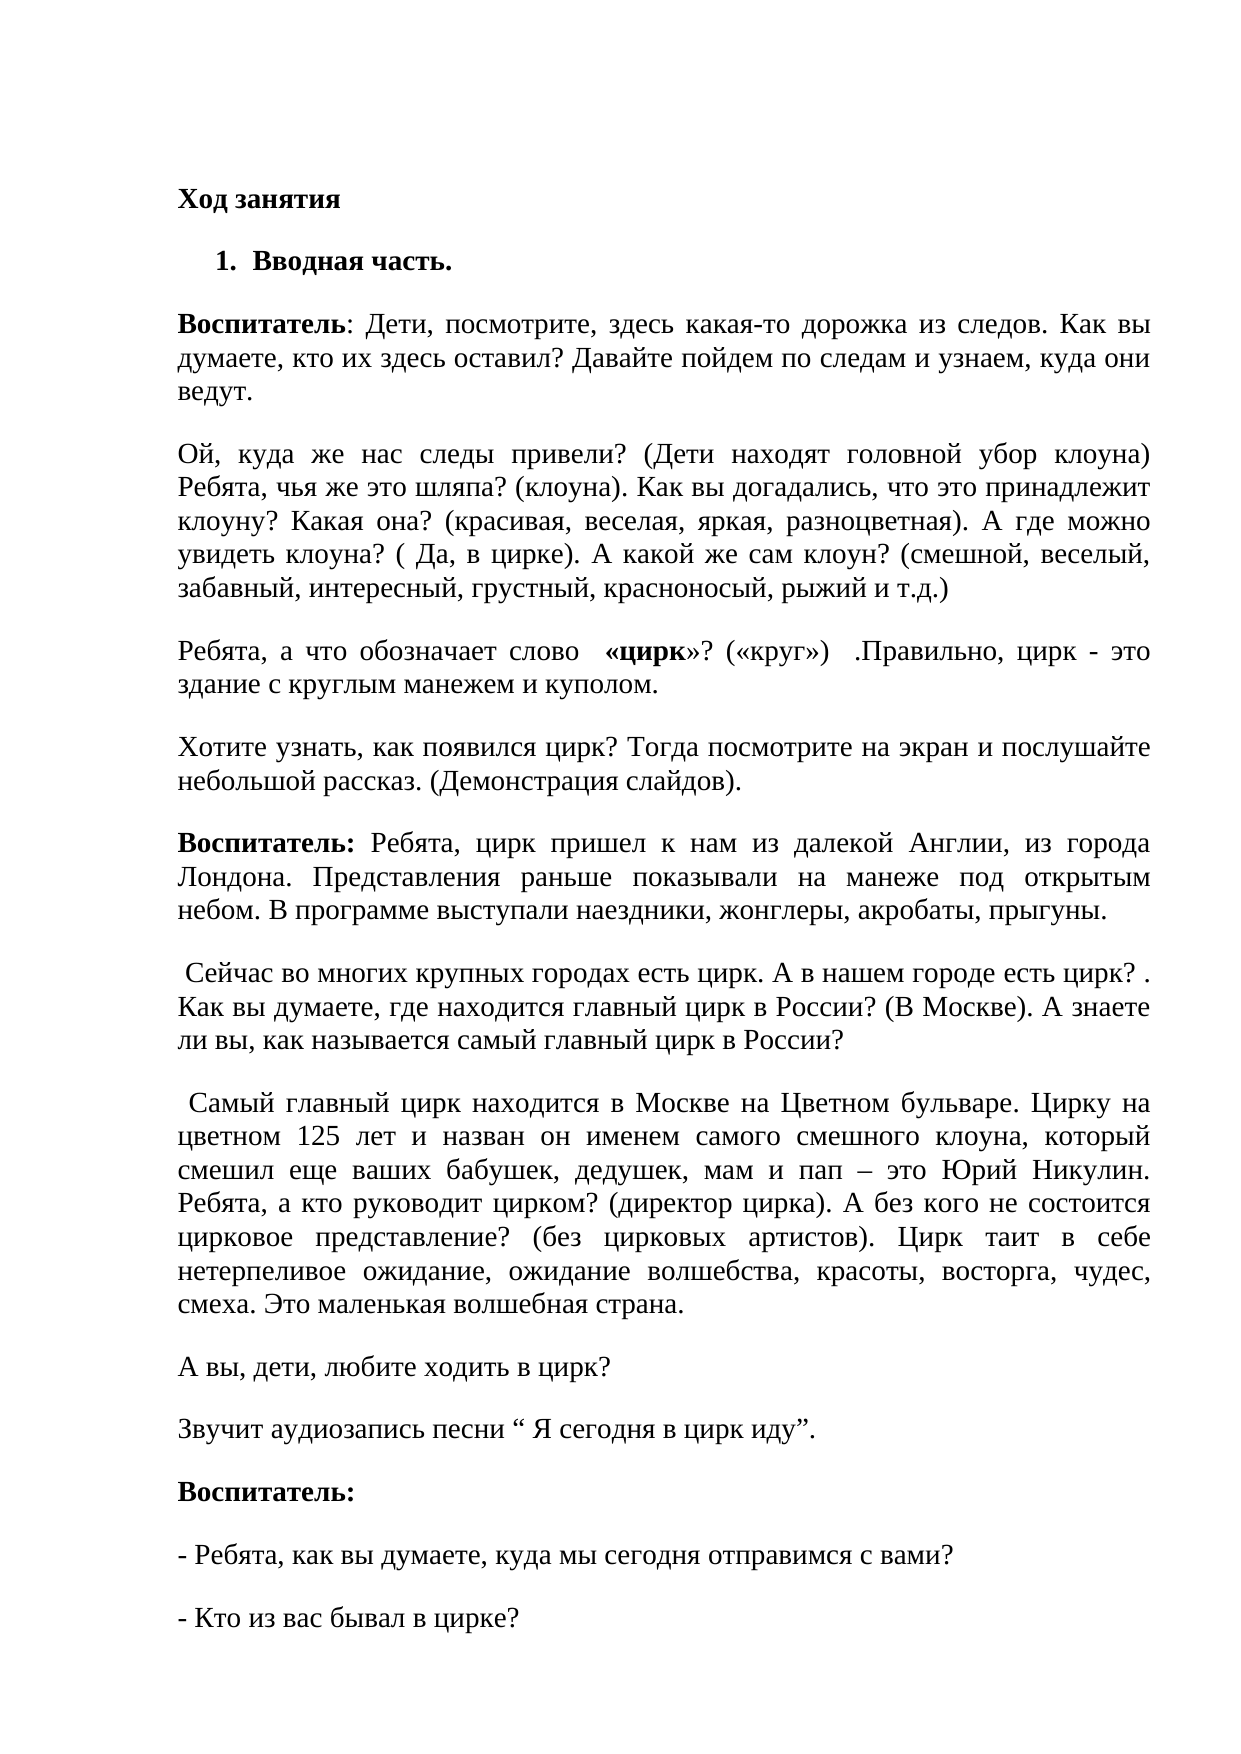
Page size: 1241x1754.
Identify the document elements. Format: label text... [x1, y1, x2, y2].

text Ход занятия [177, 181, 1152, 214]
text - Кто из вас бывал в цирке? [177, 1600, 1152, 1633]
text Ой, куда же нас следы привели? (Дети находят головной убор клоуна) Ребята, чья же это шляпа? (клоуна). Как вы догадались, что это принадлежит клоуну? Какая она? (красивая, веселая, яркая, разноцветная). А где можно увидеть клоуна? ( Да, в цирке). А какой же сам клоун? (смешной, веселый, забавный, интересный, грустный, красноносый, рыжий и т.д.) [177, 436, 1152, 604]
text Воспитатель: Дети, посмотрите, здесь какая-то дорожка из следов. Как вы думаете, кто их здесь оставил? Давайте пойдем по следам и узнаем, куда они ведут. [177, 306, 1152, 407]
text - Ребята, как вы думаете, куда мы сегодня отправимся с вами? [177, 1537, 1152, 1571]
text Сейчас во многих крупных городах есть цирк. А в нашем городе есть цирк? . Как вы думаете, где находится главный цирк в России? (В Москве). А знаете ли вы, как называется самый главный цирк в России? [177, 955, 1152, 1056]
text Самый главный цирк находится в Москве на Цветном бульваре. Цирку на цветном 125 лет и назван он именем самого смешного клоуна, который смешил еще ваших бабушек, дедушек, мам и пап – это Юрий Никулин. Ребята, а кто руководит цирком? (директор цирка). А без кого не состоится цирковое представление? (без цирковых артистов). Цирк таит в себе нетерпеливое ожидание, ожидание волшебства, красоты, восторга, чудес, смеха. Это маленькая волшебная страна. [177, 1085, 1152, 1320]
text Воспитатель: Ребята, цирк пришел к нам из далекой Англии, из города Лондона. Представления раньше показывали на манеже под открытым небом. В программе выступали наездники, жонглеры, акробаты, прыгуны. [177, 825, 1152, 926]
text Ребята, а что обозначает слово «цирк»? («круг») .Правильно, цирк - это здание с круглым манежем и куполом. [177, 633, 1152, 700]
text Воспитатель: [177, 1474, 1152, 1508]
list Вводная часть. [215, 243, 1152, 277]
text Звучит аудиозапись песни “ Я сегодня в цирк иду”. [177, 1412, 1152, 1445]
text Хотите узнать, как появился цирк? Тогда посмотрите на экран и послушайте небольшой рассказ. (Демонстрация слайдов). [177, 729, 1152, 796]
text А вы, дети, любите ходить в цирк? [177, 1349, 1152, 1382]
